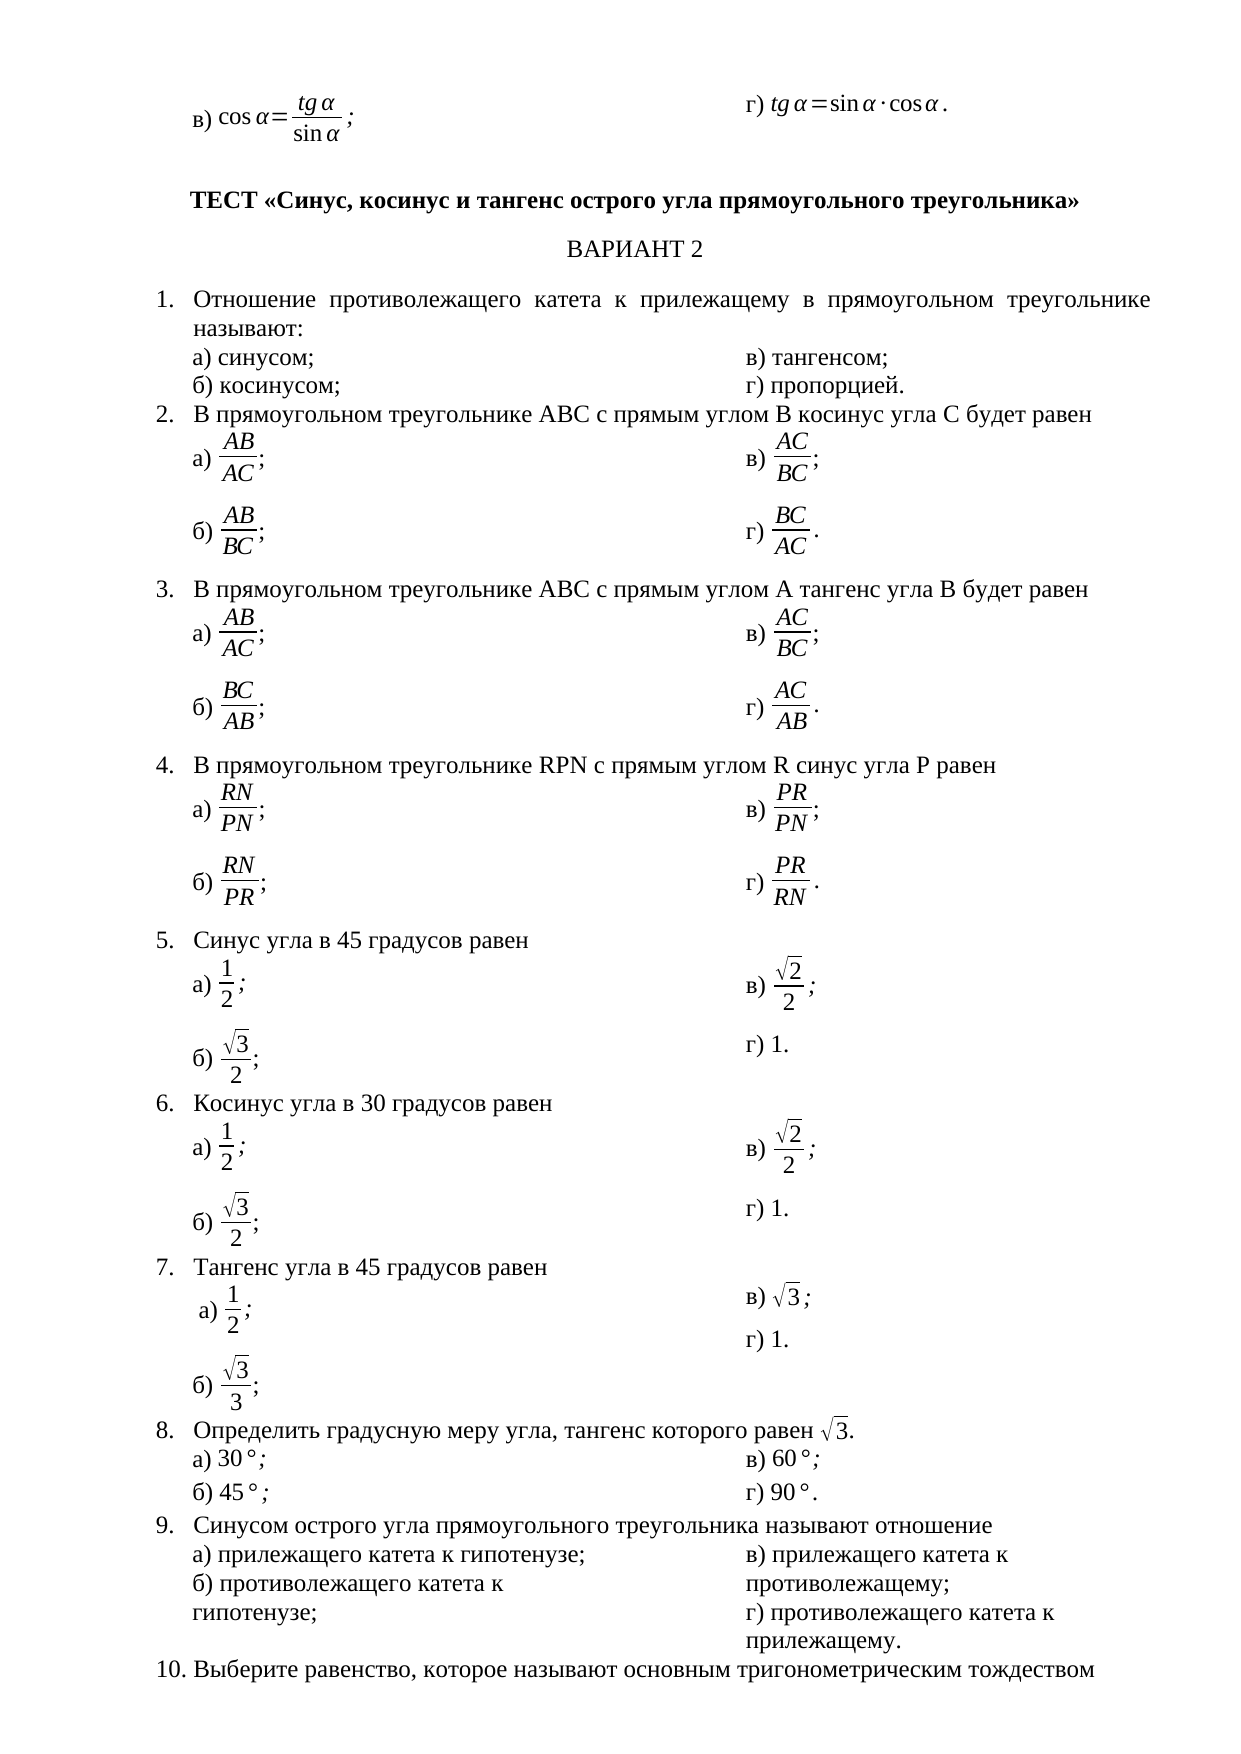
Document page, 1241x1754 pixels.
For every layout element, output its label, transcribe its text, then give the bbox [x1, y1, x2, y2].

list В прямоугольном треугольнике АВС с прямым углом В косинус угла С будет равен [156, 399, 1152, 428]
text г) пропорцией. [746, 370, 1152, 399]
text б) косинусом; [192, 370, 598, 399]
text в) [746, 1117, 1152, 1178]
text ВАРИАНТ 2 [118, 234, 1152, 263]
text в) ; [746, 428, 1152, 487]
text а) [192, 1444, 598, 1473]
text в) прилежащего катета к противолежащему; [746, 1539, 1152, 1597]
list Тангенс угла в 45 градусов равен [156, 1252, 1152, 1280]
text а) ; [192, 603, 598, 662]
text г) [746, 89, 1152, 117]
text г) [746, 677, 1152, 736]
list Выберите равенство, которое называют основным тригонометрическим тождеством [156, 1654, 1152, 1683]
text а) [192, 954, 598, 1013]
text в) ; [746, 779, 1152, 838]
list Косинус угла в 30 градусов равен [156, 1088, 1152, 1117]
text а) [192, 1280, 598, 1339]
text в) тангенсом; [746, 342, 1152, 370]
text б) ; [192, 852, 598, 911]
text б) противолежащего катета к гипотенузе; [192, 1568, 598, 1626]
text г) [746, 852, 1152, 911]
text а) синусом; [192, 342, 598, 370]
text а) прилежащего катета к гипотенузе; [192, 1539, 598, 1568]
text в) [192, 89, 598, 148]
list Синус угла в 45 градусов равен [156, 925, 1152, 954]
text а) ; [192, 779, 598, 838]
text г) 1. [746, 1193, 1152, 1221]
text б) ; [192, 1191, 598, 1252]
text в) [746, 954, 1152, 1015]
text б) ; [192, 677, 598, 736]
text в) [746, 1280, 1152, 1310]
list Определить градусную меру угла, тангенс которого равен . [156, 1415, 1152, 1444]
text г) противолежащего катета к прилежащему. [746, 1597, 1152, 1654]
text ТЕСТ «Синус, косинус и тангенс острого угла прямоугольного треугольника» [118, 185, 1152, 214]
list В прямоугольном треугольнике АВС с прямым углом А тангенс угла В будет равен [156, 574, 1152, 603]
text б) ; [192, 1027, 598, 1088]
text а) ; [192, 428, 598, 487]
text г) [746, 501, 1152, 560]
text г) [746, 1477, 1152, 1506]
text в) ; [746, 603, 1152, 662]
list В прямоугольном треугольнике RPN с прямым углом R синус угла Р равен [156, 750, 1152, 779]
text г) 1. [746, 1324, 1152, 1353]
text в) [746, 1444, 1152, 1473]
text б) [192, 1477, 598, 1506]
text а) [192, 1117, 598, 1176]
text б) ; [192, 501, 598, 560]
list Синусом острого угла прямоугольного треугольника называют отношение [156, 1511, 1152, 1539]
text г) 1. [746, 1029, 1152, 1058]
text б) ; [192, 1354, 598, 1415]
list Отношение противолежащего катета к прилежащему в прямоугольном треугольнике называют: [156, 284, 1152, 342]
